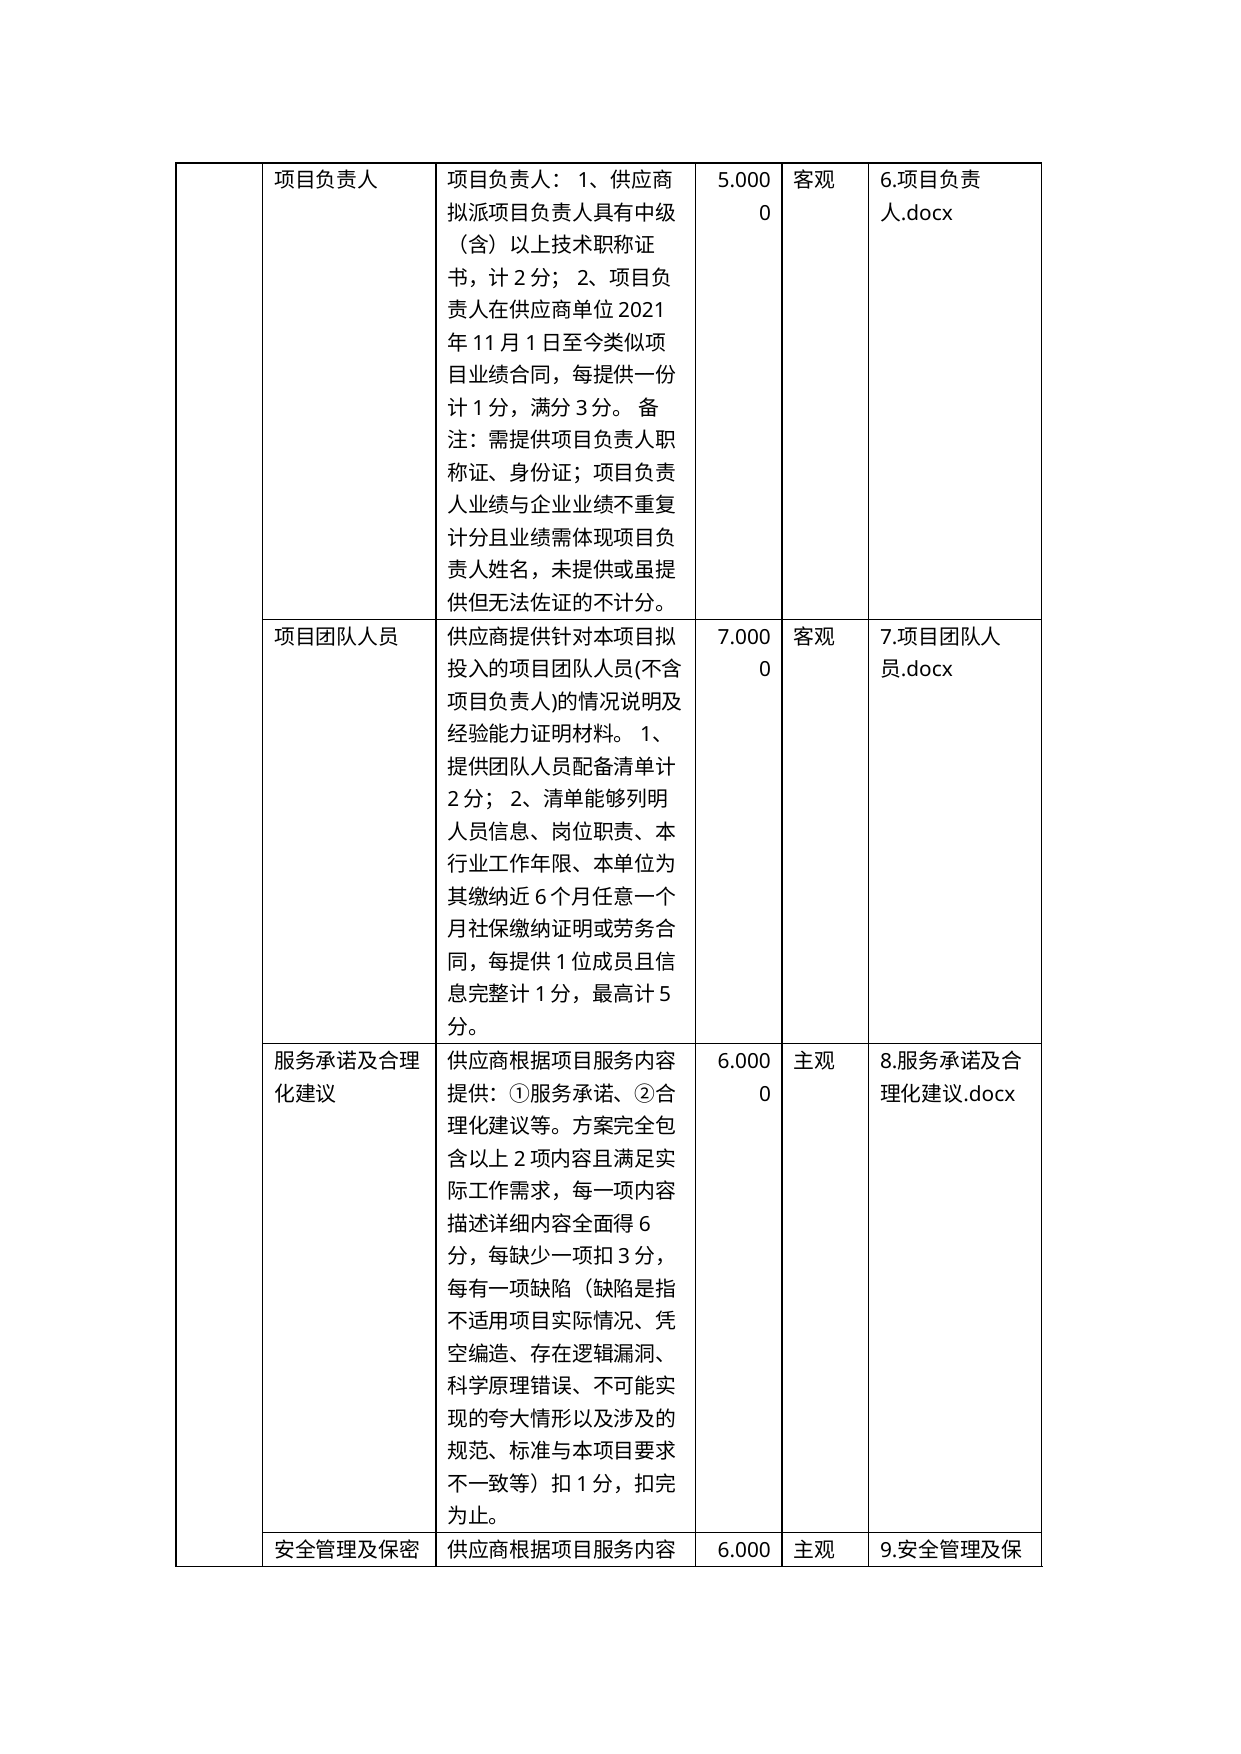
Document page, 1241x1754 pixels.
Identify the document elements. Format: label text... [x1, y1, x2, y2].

table_cell 供应商根据项目服务内容提供：①服务承诺、②合理化建议等。方案完全包含以上2项内容且满足实际工作需求，每一项内容描述详细内容全面得6分，每缺少一项扣3分，每有一项缺陷（缺陷是指不适用项目实际情况、凭空编造、存在逻辑漏洞、科学原理错误、不可能实现的夸大情形以及涉及的规范、标准与本项目要求不一致等）扣1分，扣完为止。 [437, 1044, 695, 1532]
table_cell 7.0000 [696, 620, 781, 1043]
table_cell 安全管理及保密方案 [263, 1533, 435, 1566]
table_cell 项目负责人： 1、供应商拟派项目负责人具有中级（含）以上技术职称证书，计2分； 2、项目负责人在供应商单位2021年11月1日至今类似项目业绩合同，每提供一份计1分，满分3分。 备注：需提供项目负责人职称证、身份证；项目负责人业绩与企业业绩不重复计分且业绩需体现项目负责人姓名，未提供或虽提供但无法佐证的不计分。 [437, 164, 695, 618]
table_cell 项目团队人员 [263, 620, 435, 1043]
table_cell 7.项目团队人员.docx [869, 620, 1041, 1043]
table_cell 客观 [783, 620, 868, 1043]
table_cell 项目负责人 [263, 164, 435, 618]
table_cell 6.0000 [696, 1044, 781, 1532]
table_cell 供应商提供针对本项目拟投入的项目团队人员(不含项目负责人)的情况说明及经验能力证明材料。 1、提供团队人员配备清单计2分； 2、清单能够列明人员信息、岗位职责、本行业工作年限、本单位为其缴纳近6个月任意一个月社保缴纳证明或劳务合同，每提供1位成员且信息完整计1分，最高计5分。 [437, 620, 695, 1043]
table_cell 服务承诺及合理化建议 [263, 1044, 435, 1532]
table_cell 5.0000 [696, 164, 781, 618]
table_cell 9.安全管理及保密方案.docx [869, 1533, 1041, 1566]
table_cell 主观 [783, 1044, 868, 1532]
table_cell 客观 [783, 164, 868, 618]
table_cell 6.项目负责人.docx [869, 164, 1041, 618]
table_cell 主观 [783, 1533, 868, 1566]
table_cell 6.0000 [696, 1533, 781, 1566]
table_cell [437, 1533, 695, 1566]
table_cell 8.服务承诺及合理化建议.docx [869, 1044, 1041, 1532]
